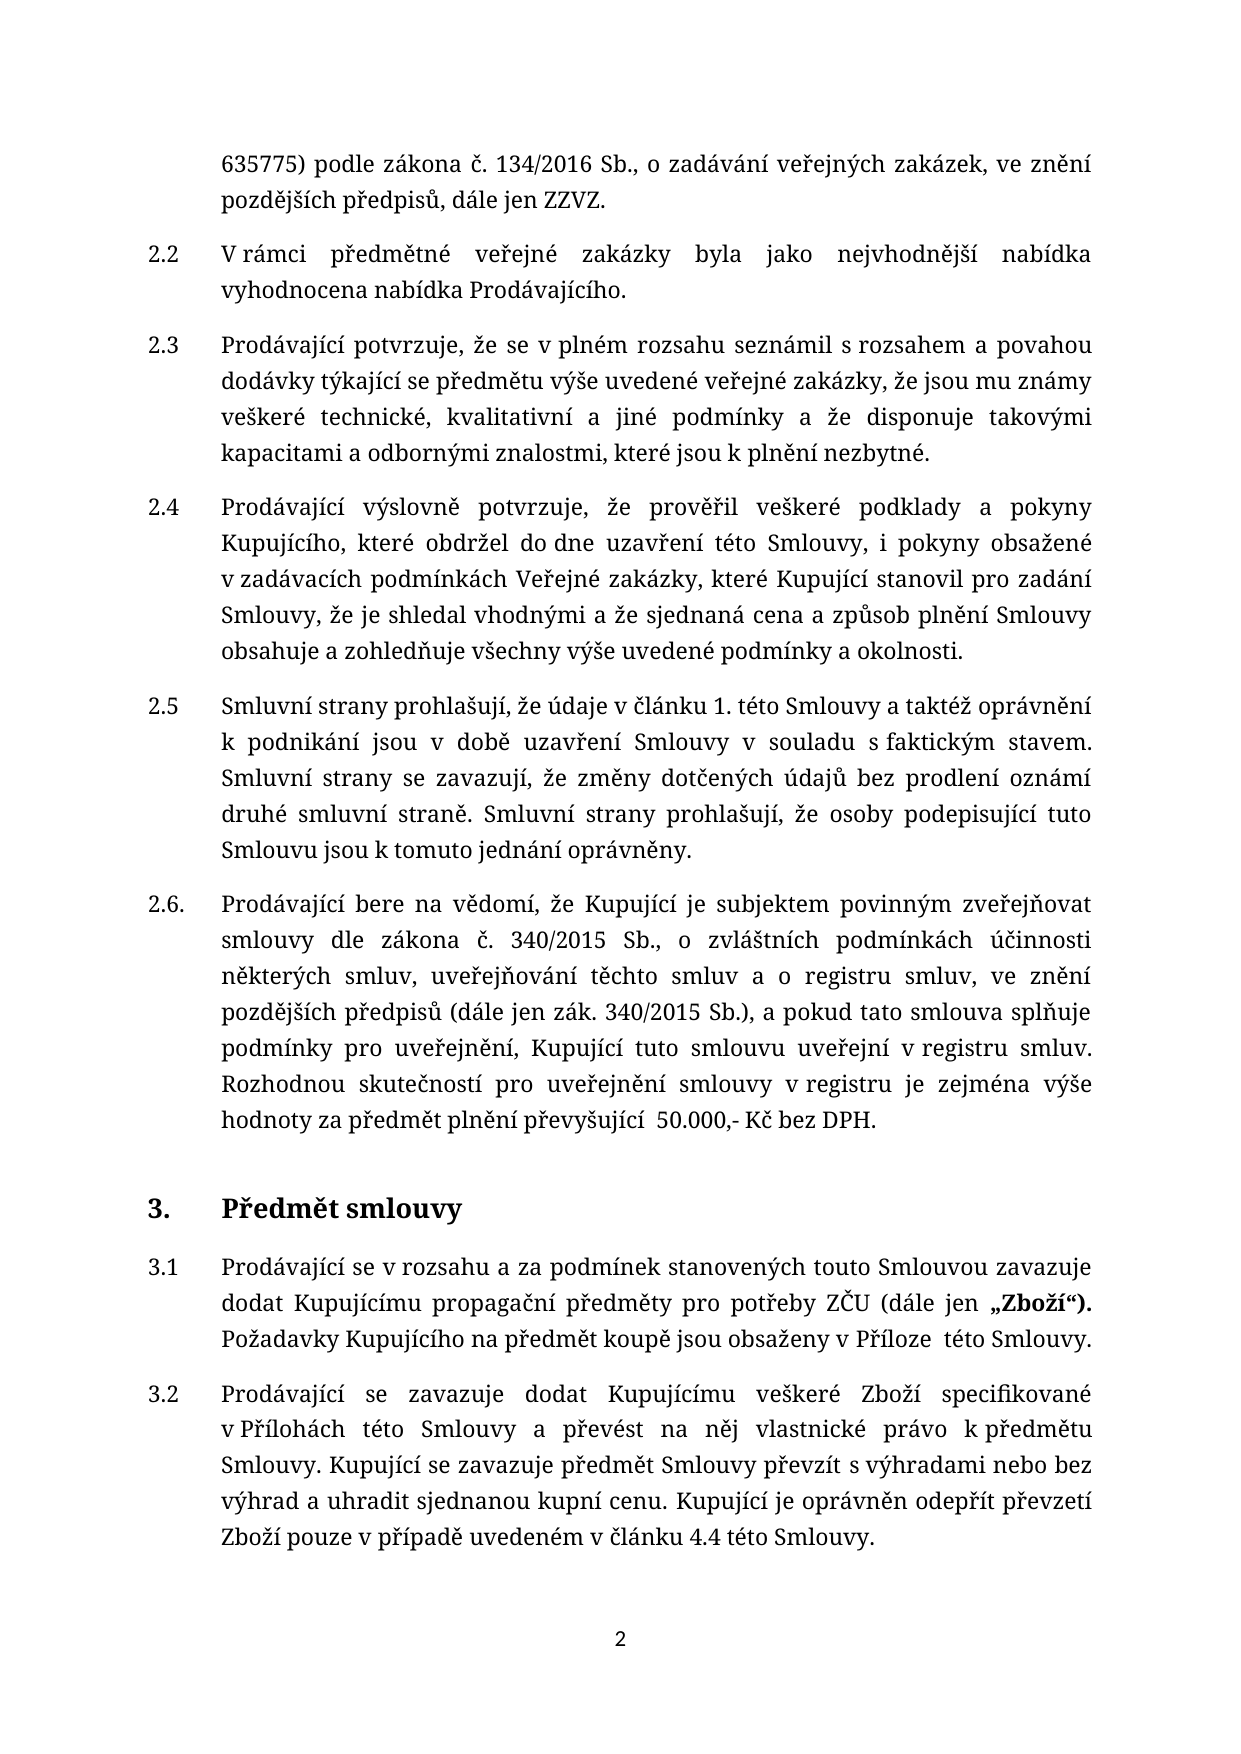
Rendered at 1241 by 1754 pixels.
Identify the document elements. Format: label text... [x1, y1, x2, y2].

text 2.4 Prodávající výslovně potvrzuje, že prověřil veškeré podklady a pokyny Kupujícího, které obdržel do dne uzavření této Smlouvy, i pokyny obsažené v zadávacích podmínkách Veřejné zakázky, které Kupující stanovil pro zadání Smlouvy, že je shledal vhodnými a že sjednaná cena a způsob plnění Smlouvy obsahuje a zohledňuje všechny výše uvedené podmínky a okolnosti. [148, 491, 1093, 666]
text 2.6. Prodávající bere na vědomí, že Kupující je subjektem povinným zveřejňovat smlouvy dle zákona č. 340/2015 Sb., o zvláštních podmínkách účinnosti některých smluv, uveřejňování těchto smluv a o registru smluv, ve znění pozdějších předpisů (dále jen zák. 340/2015 Sb.), a pokud tato smlouva splňuje podmínky pro uveřejnění, Kupující tuto smlouvu uveřejní v registru smluv. Rozhodnou skutečností pro uveřejnění smlouvy v registru je zejména výše hodnoty za předmět plnění převyšující 50.000,- Kč bez DPH. [148, 888, 1093, 1135]
text 2.3 Prodávající potvrzuje, že se v plném rozsahu seznámil s rozsahem a povahou dodávky týkající se předmětu výše uvedené veřejné zakázky, že jsou mu známy veškeré technické, kvalitativní a jiné podmínky a že disponuje takovými kapacitami a odbornými znalostmi, které jsou k plnění nezbytné. [148, 329, 1093, 468]
text 2.2 V rámci předmětné veřejné zakázky byla jako nejvhodnější nabídka vyhodnocena nabídka Prodávajícího. [148, 238, 1093, 305]
text 3. Předmět smlouvy [148, 1190, 1093, 1227]
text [148, 148, 1093, 215]
text 2.5 Smluvní strany prohlašují, že údaje v článku 1. této Smlouvy a taktéž oprávnění k podnikání jsou v době uzavření Smlouvy v souladu s faktickým stavem. Smluvní strany se zavazují, že změny dotčených údajů bez prodlení oznámí druhé smluvní straně. Smluvní strany prohlašují, že osoby podepisující tuto Smlouvu jsou k tomuto jednání oprávněny. [148, 690, 1093, 865]
text 3.1 Prodávající se v rozsahu a za podmínek stanovených touto Smlouvou zavazuje dodat Kupujícímu propagační předměty pro potřeby ZČU (dále jen „Zboží“). Požadavky Kupujícího na předmět koupě jsou obsaženy v Příloze této Smlouvy. [148, 1251, 1093, 1354]
text 3.2 Prodávající se zavazuje dodat Kupujícímu veškeré Zboží specifikované v Přílohách této Smlouvy a převést na něj vlastnické právo k předmětu Smlouvy. Kupující se zavazuje předmět Smlouvy převzít s výhradami nebo bez výhrad a uhradit sjednanou kupní cenu. Kupující je oprávněn odepřít převzetí Zboží pouze v případě uvedeném v článku 4.4 této Smlouvy. [148, 1377, 1093, 1552]
